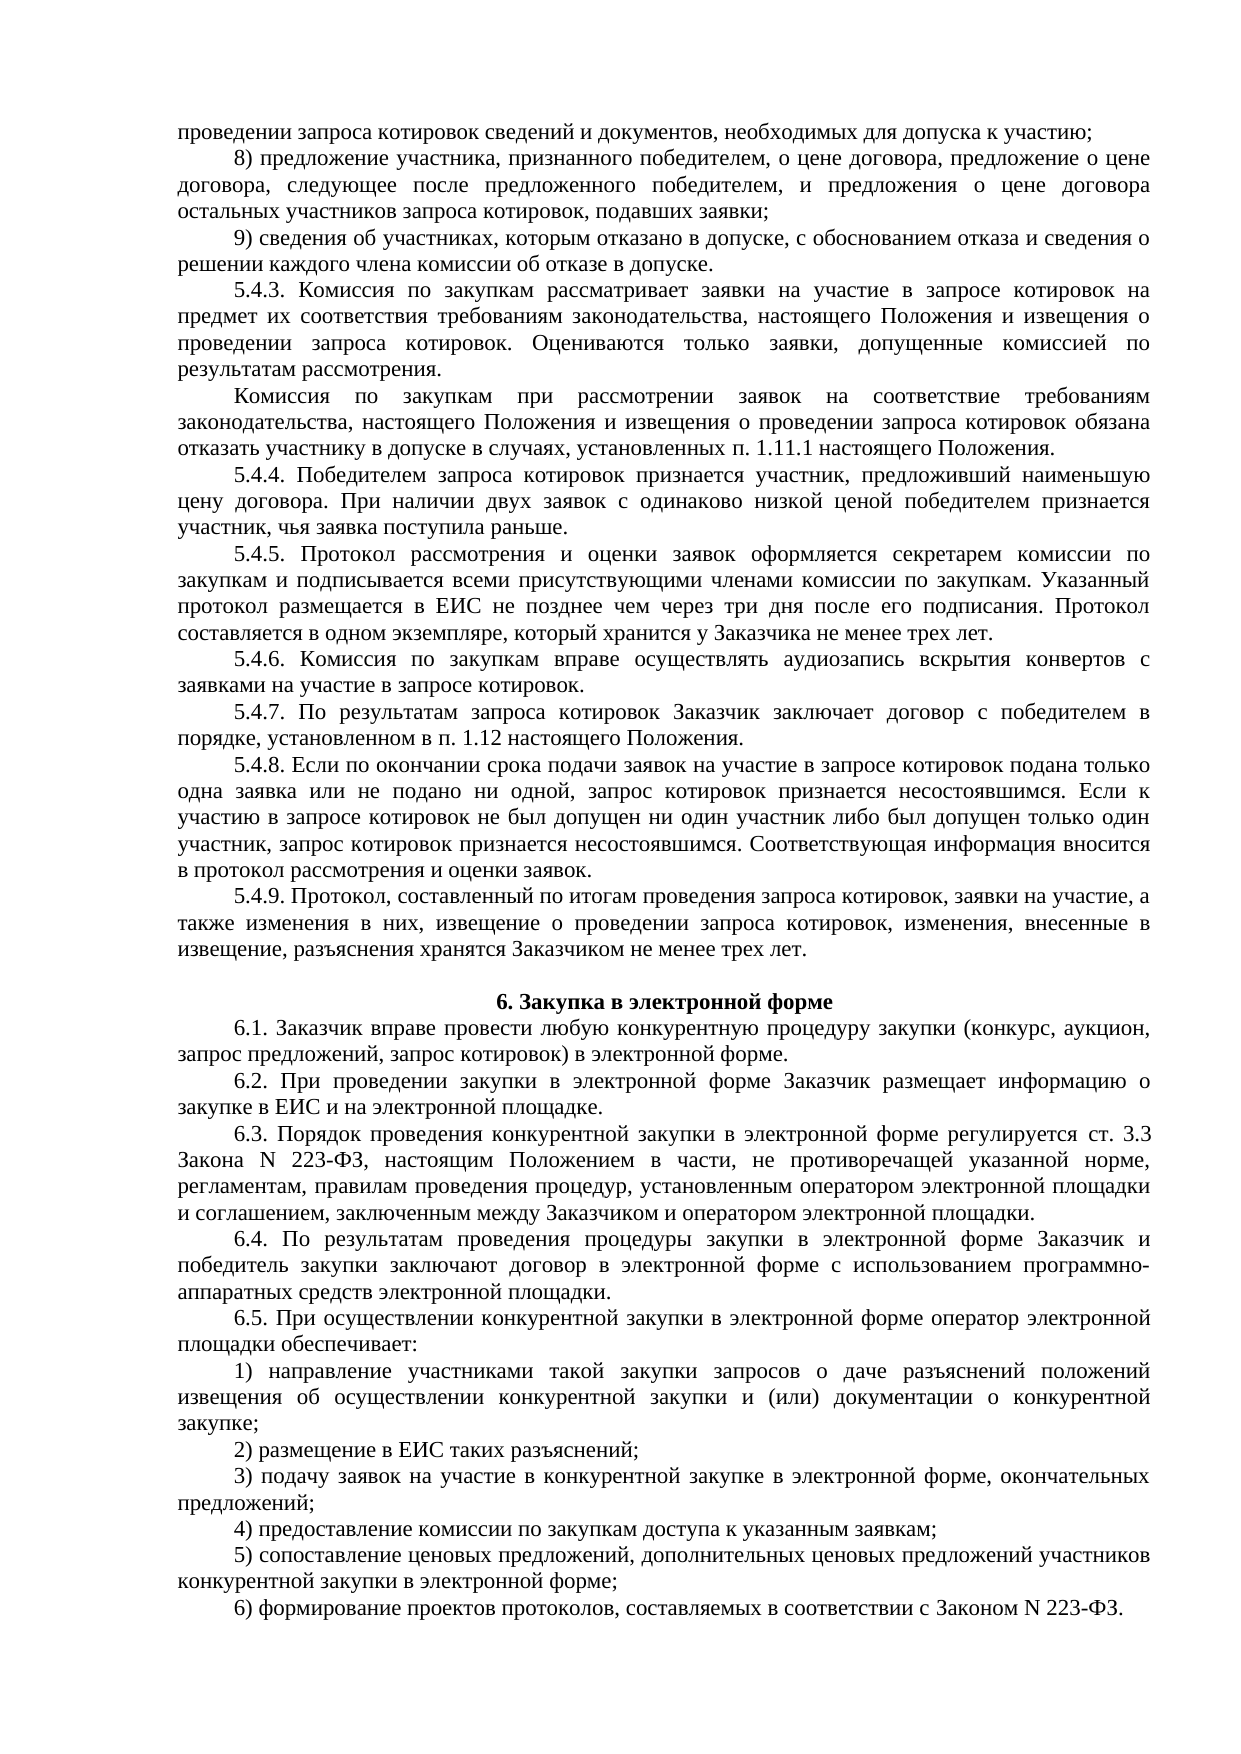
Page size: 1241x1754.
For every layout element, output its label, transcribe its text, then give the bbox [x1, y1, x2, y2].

text 8) предложение участника, признанного победителем, о цене договора, предложение о цене договора, следующее после предложенного победителем, и предложения о цене договора остальных участников запроса котировок, подавших заявки; [177, 144, 1152, 223]
text 6. Закупка в электронной форме [177, 988, 1152, 1014]
text 6.2. При проведении закупки в электронной форме Заказчик размещает информацию о закупке в ЕИС и на электронной площадке. [177, 1067, 1152, 1119]
text 5.4.3. Комиссия по закупкам рассматривает заявки на участие в запросе котировок на предмет их соответствия требованиям законодательства, настоящего Положения и извещения о проведении запроса котировок. Оцениваются только заявки, допущенные комиссией по результатам рассмотрения. [177, 276, 1152, 382]
text 5.4.4. Победителем запроса котировок признается участник, предложивший наименьшую цену договора. При наличии двух заявок с одинаково низкой ценой победителем признается участник, чья заявка поступила раньше. [177, 461, 1152, 540]
text Комиссия по закупкам при рассмотрении заявок на соответствие требованиям законодательства, настоящего Положения и извещения о проведении запроса котировок обязана отказать участнику в допуске в случаях, установленных п. 1.11.1 настоящего Положения. [177, 382, 1152, 461]
text 6.1. Заказчик вправе провести любую конкурентную процедуру закупки (конкурс, аукцион, запрос предложений, запрос котировок) в электронной форме. [177, 1014, 1152, 1067]
text 6.3. Порядок проведения конкурентной закупки в электронной форме регулируется ст. 3.3 Закона N 223-ФЗ, настоящим Положением в части, не противоречащей указанной норме, регламентам, правилам проведения процедур, установленным оператором электронной площадки и соглашением, заключенным между Заказчиком и оператором электронной площадки. [177, 1119, 1152, 1225]
text 4) предоставление комиссии по закупкам доступа к указанным заявкам; [177, 1515, 1152, 1541]
text 6.5. При осуществлении конкурентной закупки в электронной форме оператор электронной площадки обеспечивает: [177, 1304, 1152, 1357]
text 5.4.6. Комиссия по закупкам вправе осуществлять аудиозапись вскрытия конвертов с заявками на участие в запросе котировок. [177, 645, 1152, 698]
text 5.4.7. По результатам запроса котировок Заказчик заключает договор с победителем в порядке, установленном в п. 1.12 настоящего Положения. [177, 698, 1152, 751]
text 5.4.9. Протокол, составленный по итогам проведения запроса котировок, заявки на участие, а также изменения в них, извещение о проведении запроса котировок, изменения, внесенные в извещение, разъяснения хранятся Заказчиком не менее трех лет. [177, 882, 1152, 961]
text 5) сопоставление ценовых предложений, дополнительных ценовых предложений участников конкурентной закупки в электронной форме; [177, 1541, 1152, 1594]
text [177, 118, 1152, 144]
text 3) подачу заявок на участие в конкурентной закупке в электронной форме, окончательных предложений; [177, 1462, 1152, 1515]
text 1) направление участниками такой закупки запросов о даче разъяснений положений извещения об осуществлении конкурентной закупки и (или) документации о конкурентной закупке; [177, 1357, 1152, 1436]
text 2) размещение в ЕИС таких разъяснений; [177, 1436, 1152, 1462]
text 5.4.5. Протокол рассмотрения и оценки заявок оформляется секретарем комиссии по закупкам и подписывается всеми присутствующими членами комиссии по закупкам. Указанный протокол размещается в ЕИС не позднее чем через три дня после его подписания. Протокол составляется в одном экземпляре, который хранится у Заказчика не менее трех лет. [177, 540, 1152, 645]
text 5.4.8. Если по окончании срока подачи заявок на участие в запросе котировок подана только одна заявка или не подано ни одной, запрос котировок признается несостоявшимся. Если к участию в запросе котировок не был допущен ни один участник либо был допущен только один участник, запрос котировок признается несостоявшимся. Соответствующая информация вносится в протокол рассмотрения и оценки заявок. [177, 751, 1152, 882]
text 6) формирование проектов протоколов, составляемых в соответствии с Законом N 223-ФЗ. [177, 1594, 1152, 1620]
text 9) сведения об участниках, которым отказано в допуске, с обоснованием отказа и сведения о решении каждого члена комиссии об отказе в допуске. [177, 223, 1152, 276]
text 6.4. По результатам проведения процедуры закупки в электронной форме Заказчик и победитель закупки заключают договор в электронной форме с использованием программно-аппаратных средств электронной площадки. [177, 1225, 1152, 1304]
